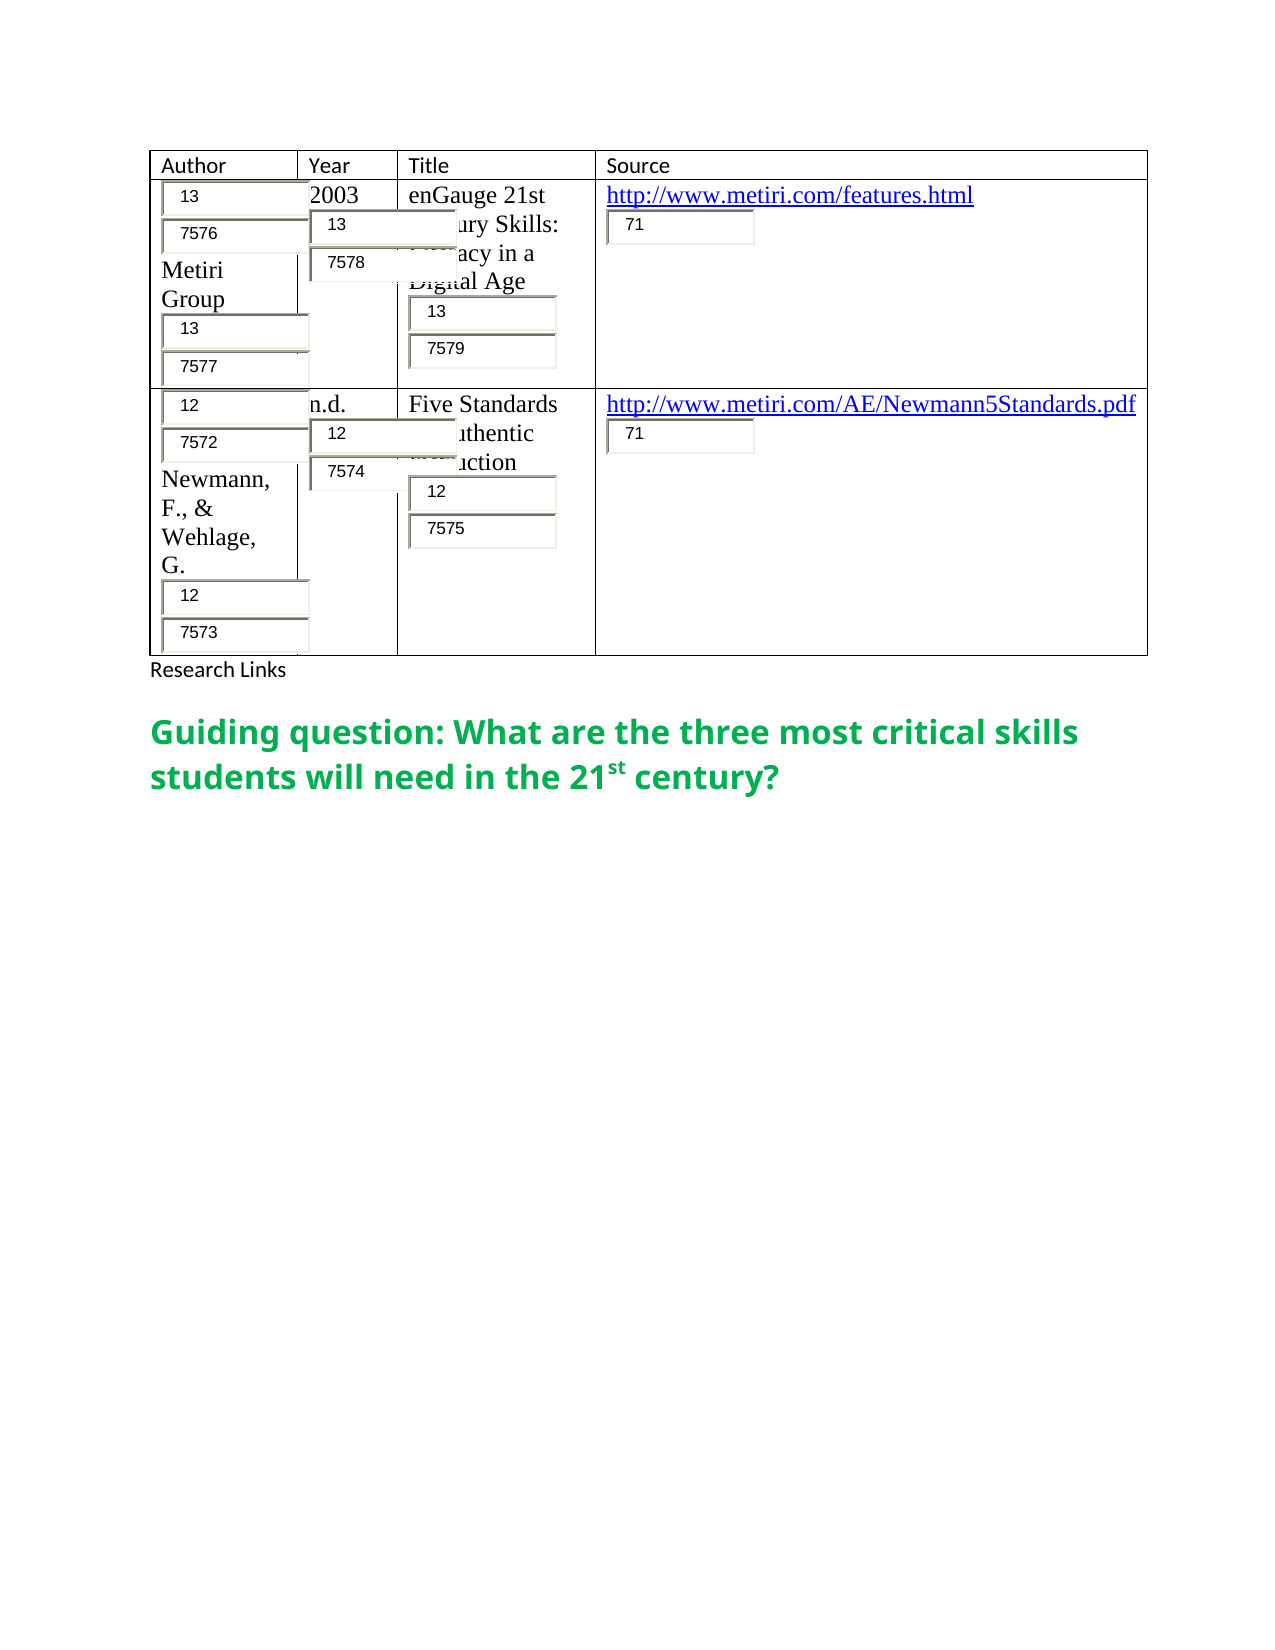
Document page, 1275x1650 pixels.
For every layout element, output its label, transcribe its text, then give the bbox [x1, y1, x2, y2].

table_cell n.d. [311, 389, 397, 418]
text Research Links [150, 656, 1125, 683]
table_header Source [596, 151, 1147, 179]
table_cell n.d. [298, 464, 397, 654]
table_cell enGauge 21st Century Skills: Literacy in a Digital Age [398, 180, 595, 388]
table_cell 2003 [298, 255, 397, 388]
table_cell http://www.metiri.com/features.html [596, 180, 1147, 388]
table_cell 2003 [311, 180, 397, 209]
table_cell Newmann, F., & Wehlage, G. [151, 389, 297, 654]
text Guiding question: What are the three most critical skills students will need in the 21st century? [150, 708, 1125, 799]
table_header Author [151, 151, 297, 179]
table_cell http://www.metiri.com/AE/Newmann5Standards.pdf [596, 389, 1147, 654]
table_cell Five Standards of Authentic Instruction [398, 389, 595, 654]
table_cell Metiri Group [151, 180, 297, 388]
table_header Year [298, 151, 397, 179]
table_header Title [398, 151, 595, 179]
